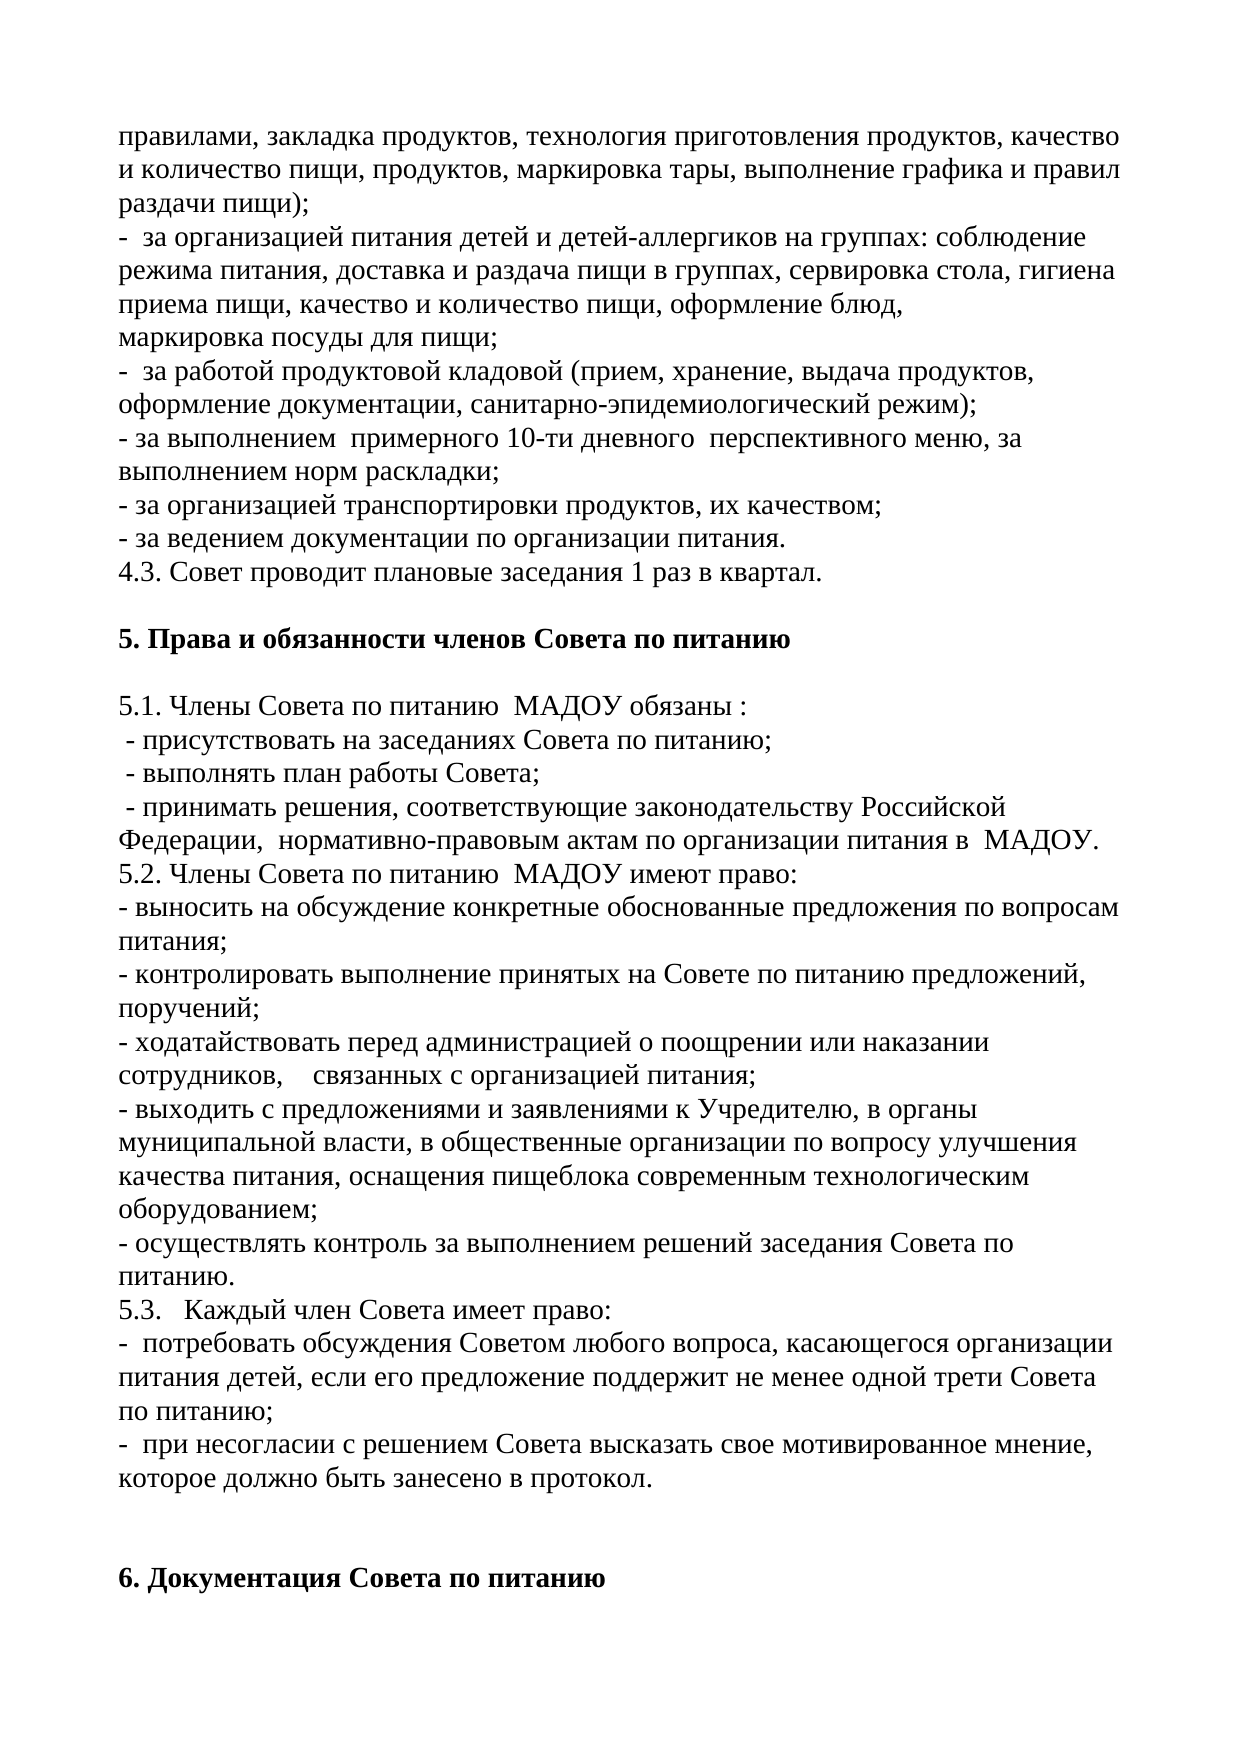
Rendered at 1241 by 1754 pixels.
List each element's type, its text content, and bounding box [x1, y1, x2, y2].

text - присутствовать на заседаниях Совета по питанию; - выполнять план работы Совета; - принимать решения, соответствующие законодательству Российской Федерации, нормативно-правовым актам по организации питания в МАДОУ. 5.2. Члены Совета по питанию МАДОУ имеют право: - выносить на обсуждение конкретные обоснованные предложения по вопросам питания; - контролировать выполнение принятых на Совете по питанию предложений, поручений; - ходатайствовать перед администрацией о поощрении или наказании сотрудников, связанных с организацией питания; - выходить с предложениями и заявлениями к Учредителю, в органы муниципальной власти, в общественные организации по вопросу улучшения качества питания, оснащения пищеблока современным технологическим оборудованием; - осуществлять контроль за выполнением решений заседания Совета по питанию. 5.3. Каждый член Совета имеет право: - потребовать обсуждения Советом любого вопроса, касающегося организации питания детей, если его предложение поддержит не менее одной трети Совета по питанию; - при несогласии с решением Совета высказать свое мотивированное мнение, которое должно быть занесено в протокол. [118, 722, 1122, 1493]
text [118, 118, 1122, 521]
text - за ведением документации по организации питания. 4.3. Совет проводит плановые заседания 1 раз в квартал. [118, 521, 1122, 588]
text 5. Права и обязанности членов Совета по питанию [118, 621, 1122, 655]
text 6. Документация Совета по питанию [118, 1560, 1122, 1594]
text 5.1. Члены Совета по питанию МАДОУ обязаны : [118, 688, 1122, 722]
